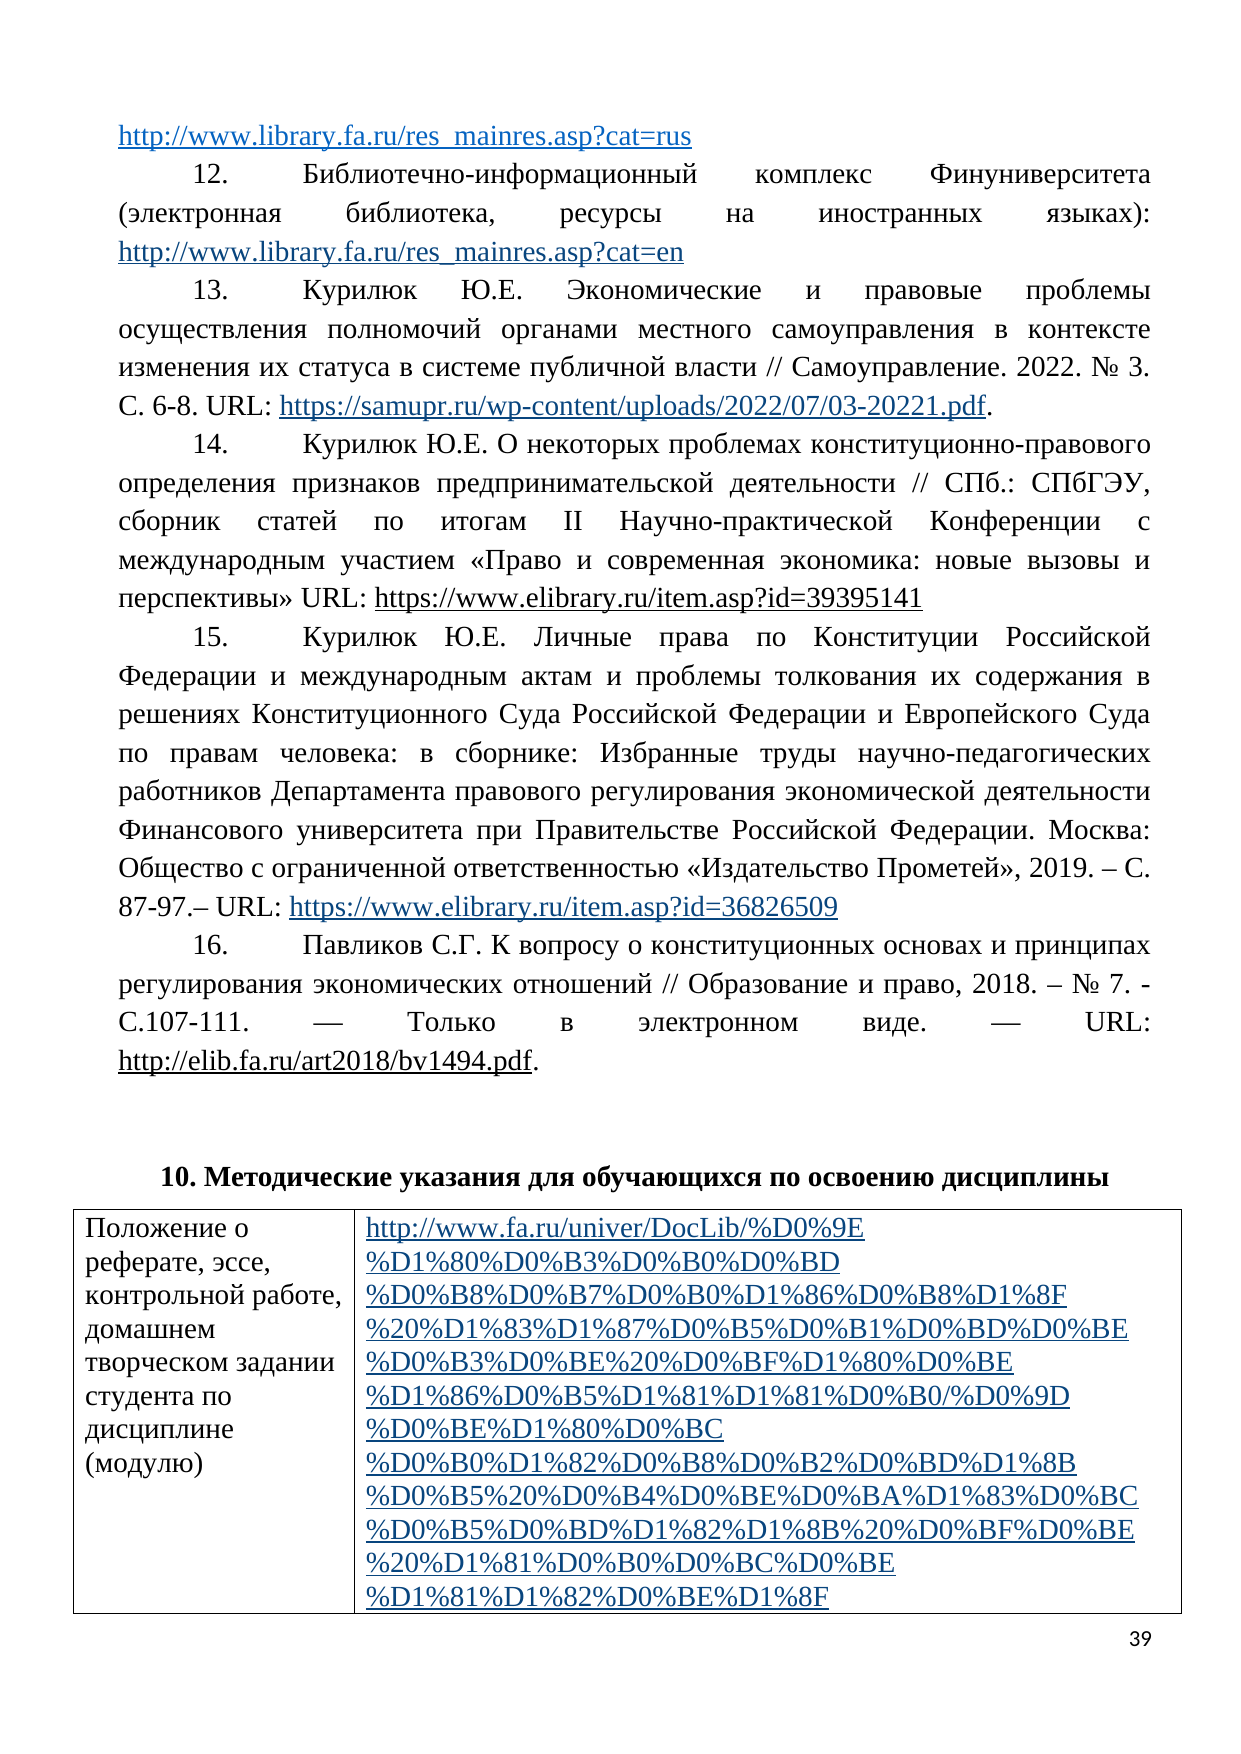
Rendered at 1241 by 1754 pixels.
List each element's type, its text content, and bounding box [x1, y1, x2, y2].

list Курилюк Ю.Е. О некоторых проблемах конституционно-правового определения признаков предпринимательской деятельности // СПб.: СПбГЭУ, сборник статей по итогам II Научно-практической Конференции с международным участием «Право и современная экономика: новые вызовы и перспективы» URL: https://www.elibrary.ru/item.asp?id=39395141 [118, 426, 1152, 614]
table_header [355, 1210, 1181, 1613]
subtitle 10. Методические указания для обучающихся по освоению дисциплины [118, 1159, 1152, 1192]
list Павликов С.Г. К вопросу о конституционных основах и принципах регулирования экономических отношений // Образование и право, 2018. – № 7. - С.107-111. — Только в электронном виде. — URL: http://elib.fa.ru/art2018/bv1494.pdf. [118, 927, 1152, 1077]
list Курилюк Ю.Е. Личные права по Конституции Российской Федерации и международным актам и проблемы толкования их содержания в решениях Конституционного Суда Российской Федерации и Европейского Суда по правам человека: в сборнике: Избранные труды научно-педагогических работников Департамента правового регулирования экономической деятельности Финансового университета при Правительстве Российской Федерации. Москва: Общество с ограниченной ответственностью «Издательство Прометей», 2019. – С. 87-97.– URL: https://www.elibrary.ru/item.asp?id=36826509 [118, 619, 1152, 922]
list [118, 118, 1152, 152]
list Курилюк Ю.Е. Экономические и правовые проблемы осуществления полномочий органами местного самоуправления в контексте изменения их статуса в системе публичной власти // Самоуправление. 2022. № 3. С. 6-8. URL: https://samupr.ru/wp-content/uploads/2022/07/03-20221.pdf. [118, 272, 1152, 421]
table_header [74, 1210, 354, 1613]
list Библиотечно-информационный комплекс Финуниверситета (электронная библиотека, ресурсы на иностранных языках): http://www.library.fa.ru/res_mainres.asp?cat=en [118, 157, 1152, 267]
